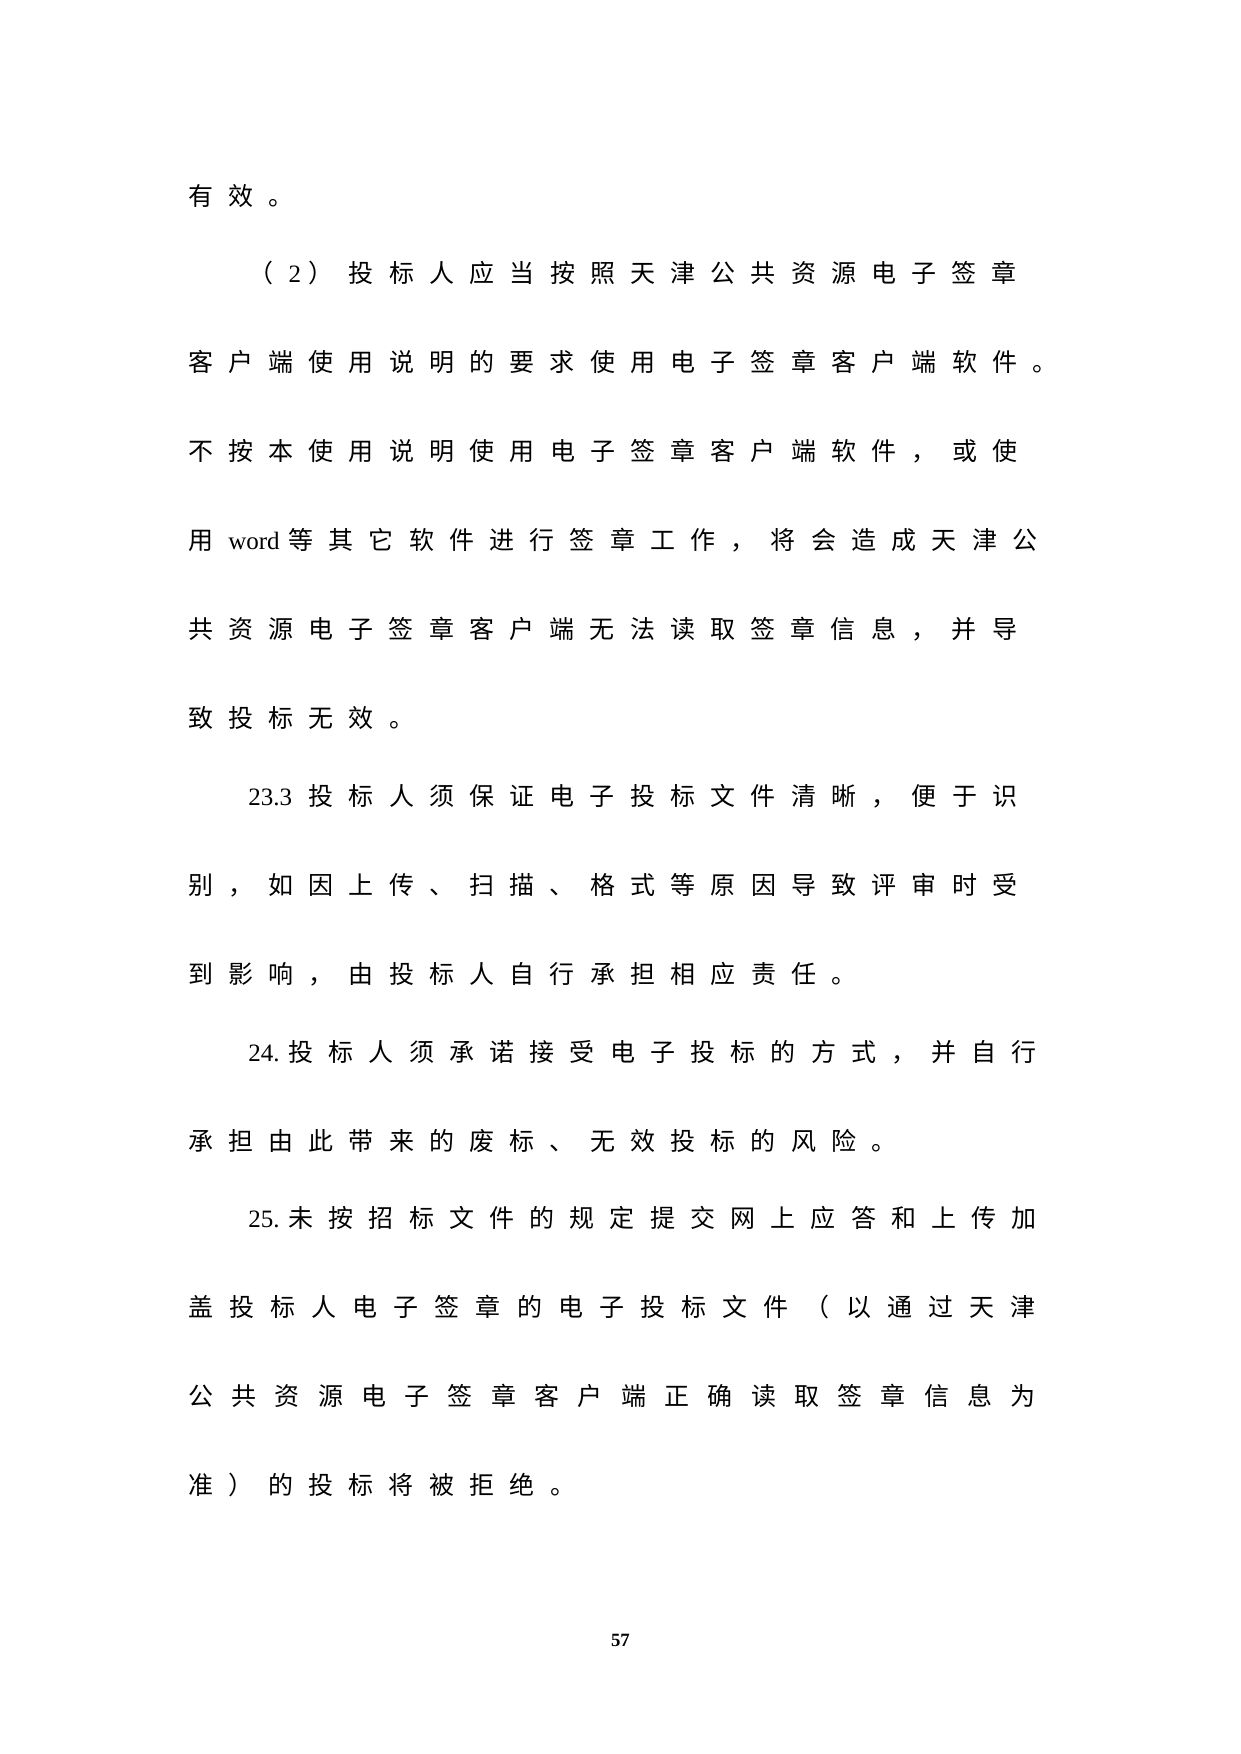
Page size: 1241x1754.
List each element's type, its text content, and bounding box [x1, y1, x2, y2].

text （2）投标人应当按照天津公共资源电子签章客户端使用说明的要求使用电子签章客户端软件。不按本使用说明使用电子签章客户端软件，或使用word等其它软件进行签章工作，将会造成天津公共资源电子签章客户端无法读取签章信息，并导致投标无效。 [188, 242, 1052, 747]
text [188, 164, 1052, 224]
text 24. 投标人须承诺接受电子投标的方式，并自行承担由此带来的废标、无效投标的风险。 [188, 1020, 1052, 1169]
text 23.3 投标人须保证电子投标文件清晰，便于识别，如因上传、扫描、格式等原因导致评审时受到影响，由投标人自行承担相应责任。 [188, 765, 1052, 1002]
text 25. 未按招标文件的规定提交网上应答和上传加盖投标人电子签章的电子投标文件（以通过天津公共资源电子签章客户端正确读取签章信息为准）的投标将被拒绝。 [188, 1187, 1052, 1513]
